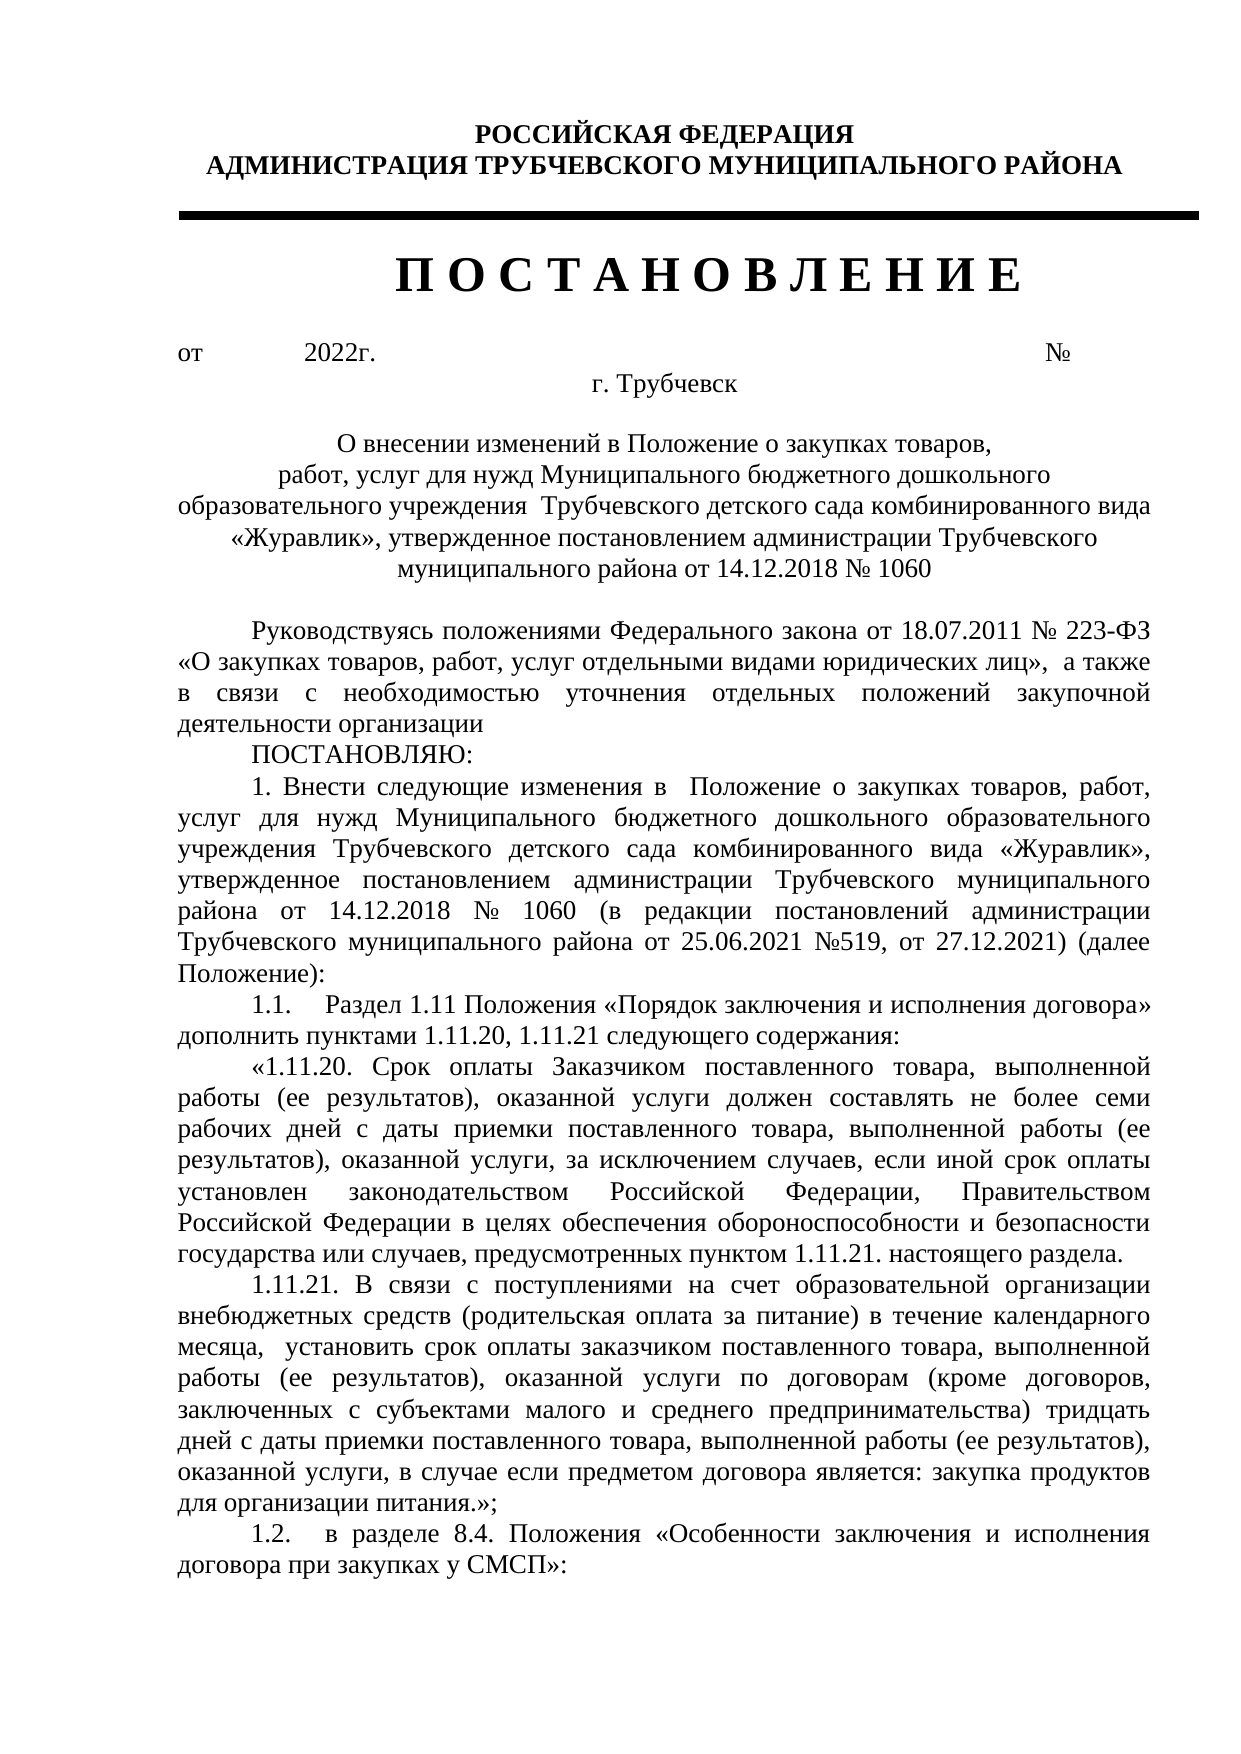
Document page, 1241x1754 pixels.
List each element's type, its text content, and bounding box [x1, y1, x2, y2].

list 1.11.21. В связи с поступлениями на счет образовательной организации внебюджетных средств (родительская оплата за питание) в течение календарного месяца, установить срок оплаты заказчиком поставленного товара, выполненной работы (ее результатов), оказанной услуги по договорам (кроме договоров, заключенных с субъектами малого и среднего предпринимательства) тридцать дней с даты приемки поставленного товара, выполненной работы (ее результатов), оказанной услуги, в случае если предметом договора является: закупка продуктов для организации питания.»; [177, 1268, 1152, 1517]
list «1.11.20. Срок оплаты Заказчиком поставленного товара, выполненной работы (ее результатов), оказанной услуги должен составлять не более семи рабочих дней с даты приемки поставленного товара, выполненной работы (ее результатов), оказанной услуги, за исключением случаев, если иной срок оплаты установлен законодательством Российской Федерации, Правительством Российской Федерации в целях обеспечения обороноспособности и безопасности государства или случаев, предусмотренных пунктом 1.11.21. настоящего раздела. [177, 1050, 1152, 1268]
text О внесении изменений в Положение о закупках товаров, [177, 427, 1152, 458]
text Руководствуясь положениями Федерального закона от 18.07.2011 № 223-ФЗ «О закупках товаров, работ, услуг отдельными видами юридических лиц», а также в связи с необходимостью уточнения отдельных положений закупочной деятельности организации [177, 614, 1152, 739]
text работ, услуг для нужд Муниципального бюджетного дошкольного образовательного учреждения Трубчевского детского сада комбинированного вида «Журавлик», утвержденное постановлением администрации Трубчевского муниципального района от 14.12.2018 № 1060 [177, 458, 1152, 583]
subtitle РОССИЙСКАЯ ФЕДЕРАЦИЯ [177, 118, 1152, 149]
text г. Трубчевск [177, 367, 1152, 398]
text П О С Т А Н О В Л Е Н И Е [177, 245, 1152, 303]
text АДМИНИСТРАЦИЯ ТРУБЧЕВСКОГО МУНИЦИПАЛЬНОГО РАЙОНА [177, 149, 1152, 180]
list в разделе 8.4. Положения «Особенности заключения и исполнения договора при закупках у СМСП»: [177, 1517, 1152, 1579]
text от 2022г. № [177, 336, 1152, 367]
list Раздел 1.11 Положения «Порядок заключения и исполнения договора» дополнить пунктами 1.11.20, 1.11.21 следующего содержания: [177, 988, 1152, 1050]
text 1. Внести следующие изменения в Положение о закупках товаров, работ, услуг для нужд Муниципального бюджетного дошкольного образовательного учреждения Трубчевского детского сада комбинированного вида «Журавлик», утвержденное постановлением администрации Трубчевского муниципального района от 14.12.2018 № 1060 (в редакции постановлений администрации Трубчевского муниципального района от 25.06.2021 №519, от 27.12.2021) (далее Положение): [177, 770, 1152, 988]
text ПОСТАНОВЛЯЮ: [177, 739, 1152, 770]
